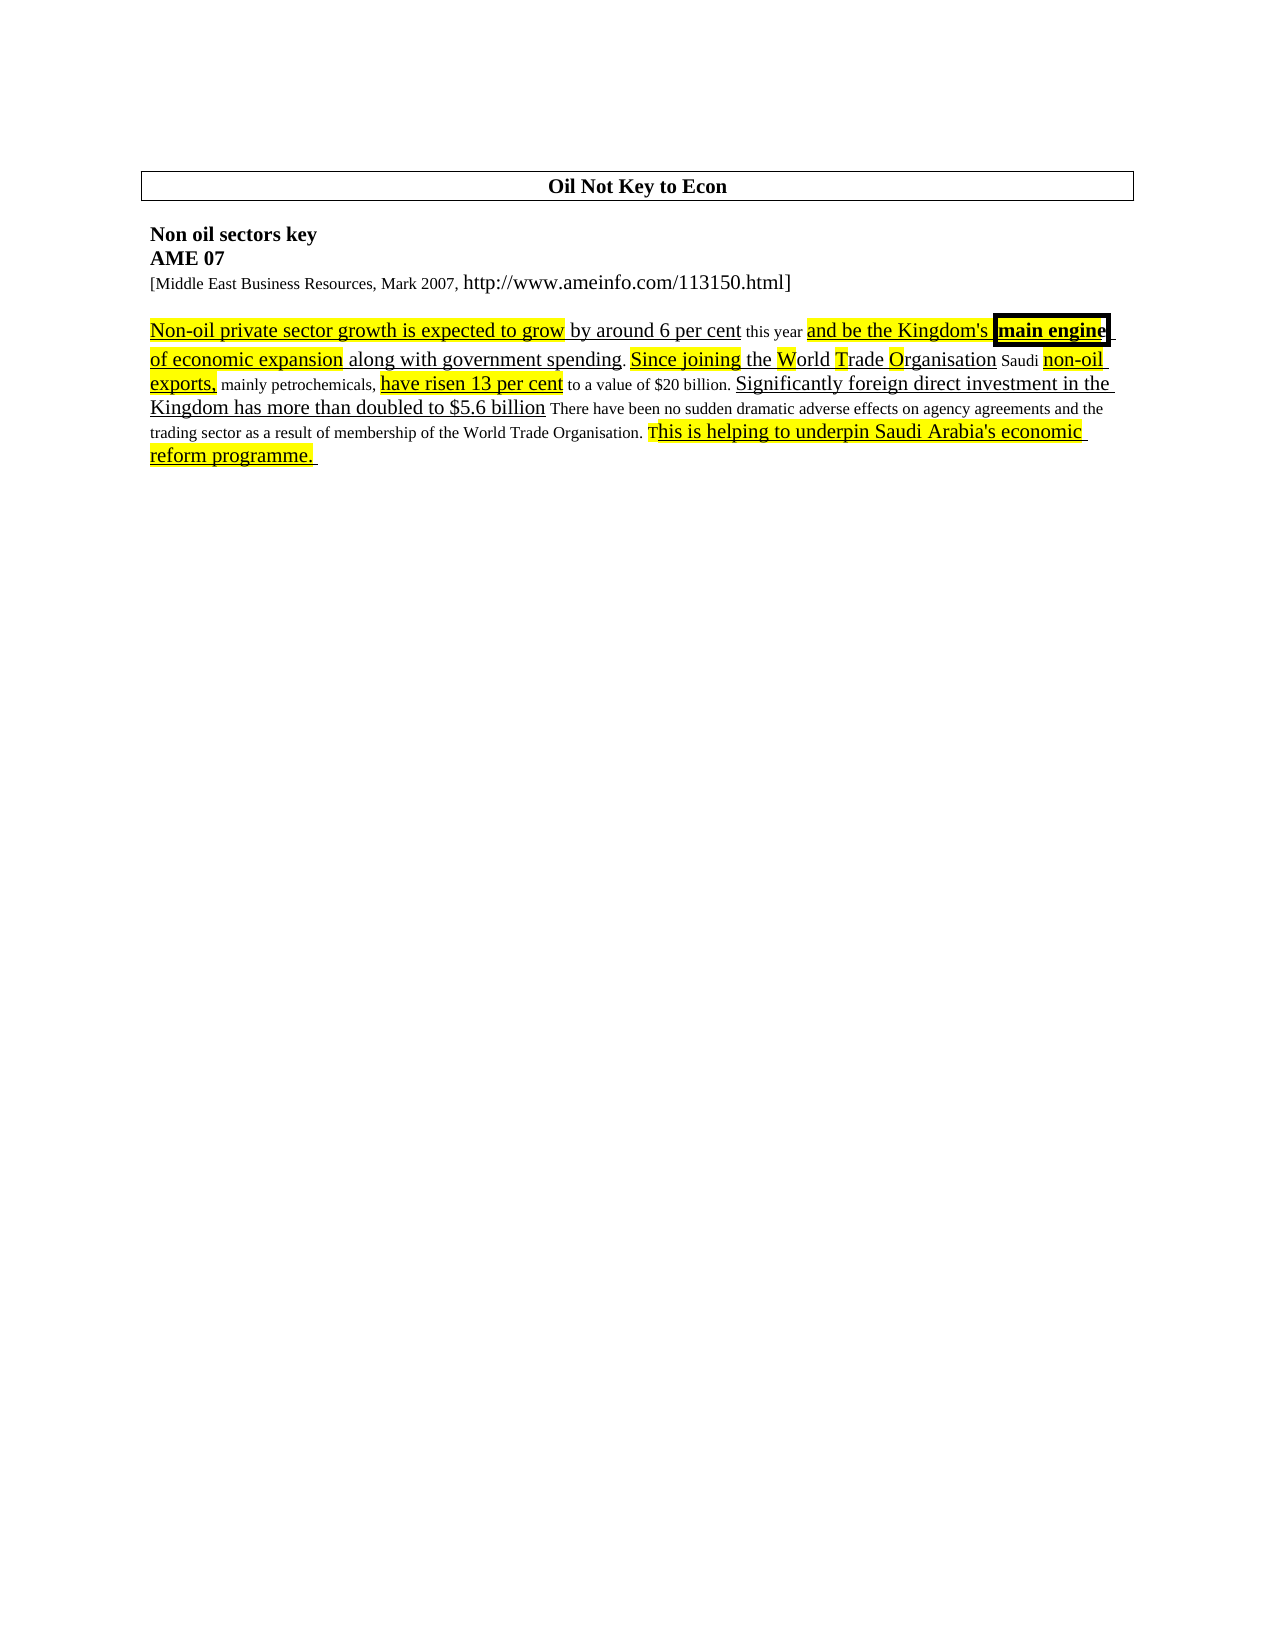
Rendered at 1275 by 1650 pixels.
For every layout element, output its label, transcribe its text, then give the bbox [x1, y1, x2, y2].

text Oil Not Key to Econ [142, 172, 1133, 200]
text [Middle East Business Resources, Mark 2007, http://www.ameinfo.com/113150.html] [150, 270, 1125, 294]
text Non oil sectors key [150, 222, 1125, 246]
text AME 07 [150, 246, 1125, 270]
text Non-oil private sector growth is expected to grow by around 6 per cent this year and be the Kingdom's main engine of economic expansion along with government spending. Since joining the World Trade Organisation Saudi non-oil exports, mainly petrochemicals, have risen 13 per cent to a value of $20 billion. Significantly foreign direct investment in the Kingdom has more than doubled to $5.6 billion There have been no sudden dramatic adverse effects on agency agreements and the trading sector as a result of membership of the World Trade Organisation. This is helping to underpin Saudi Arabia's economic reform programme. [150, 313, 1125, 467]
